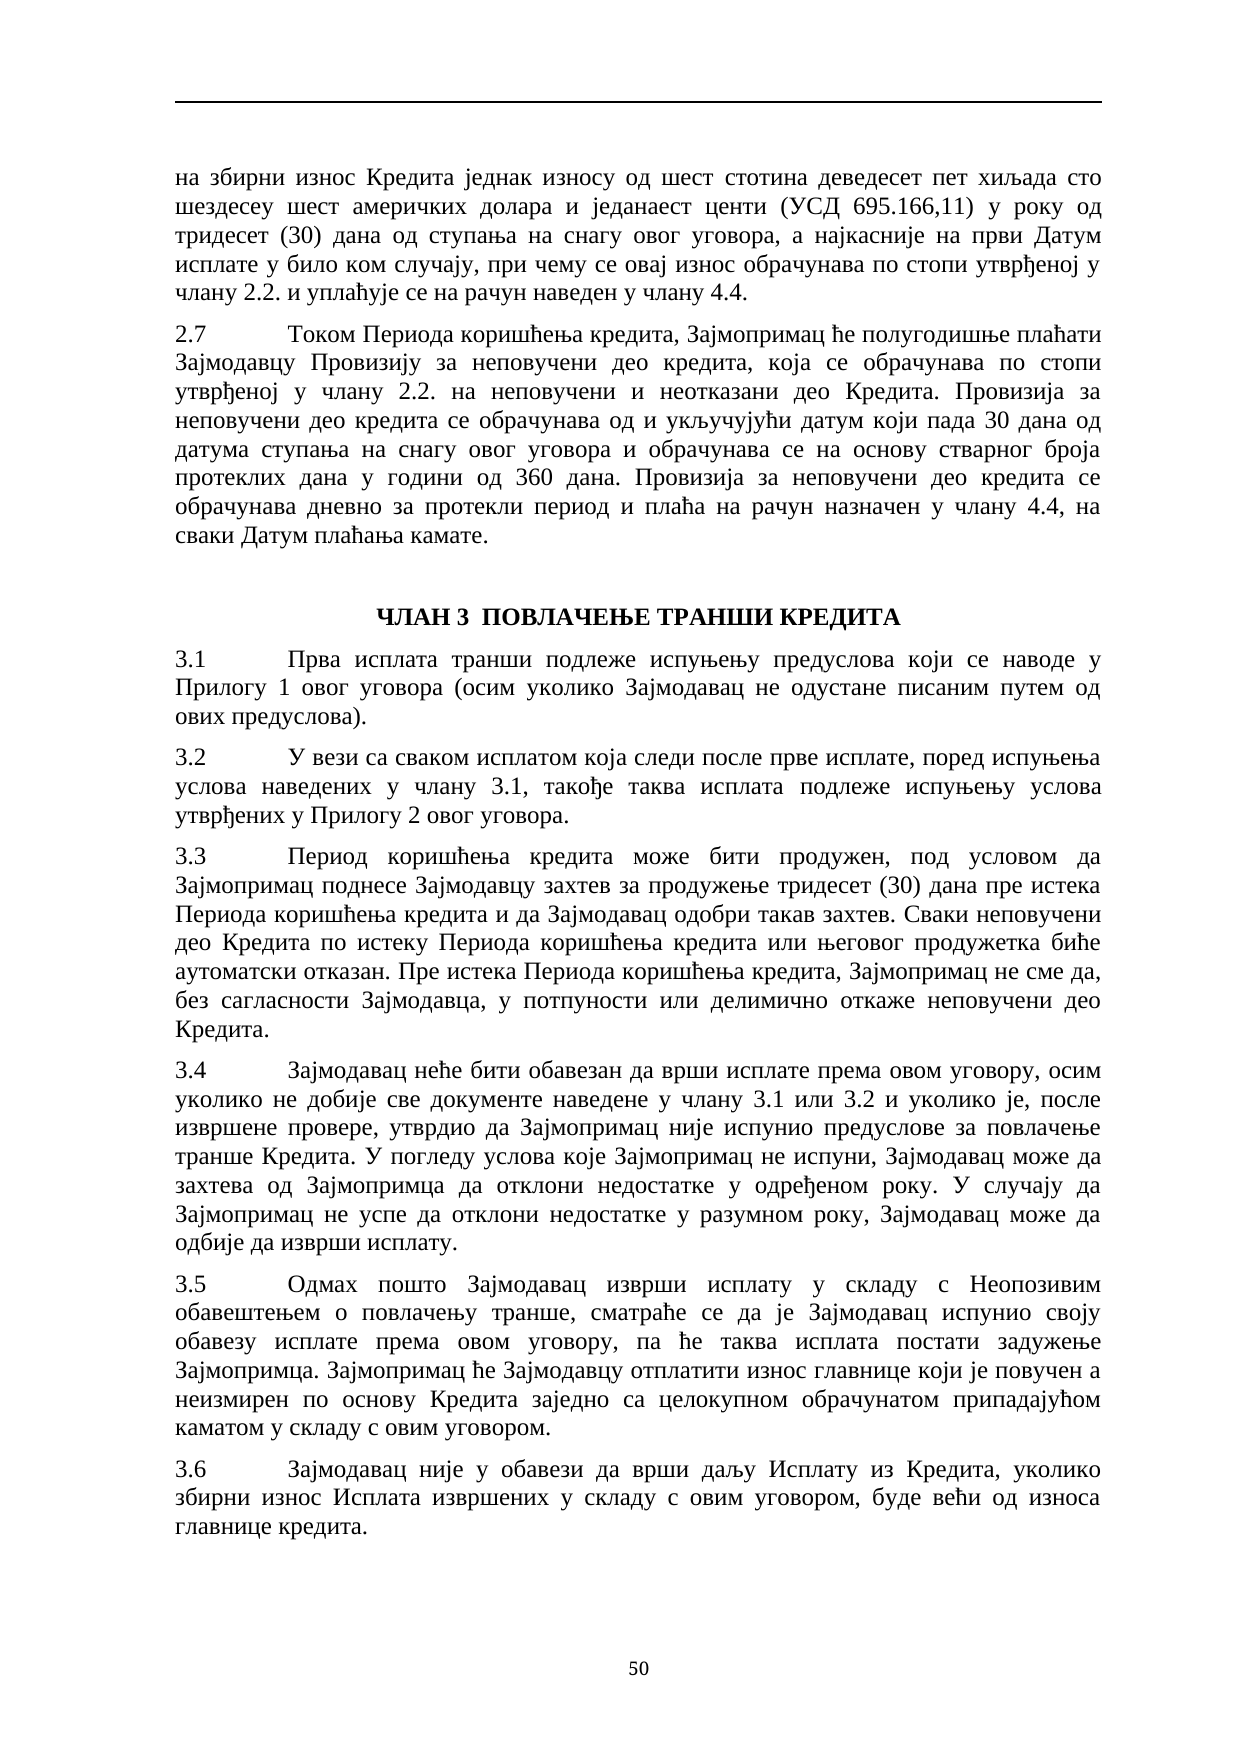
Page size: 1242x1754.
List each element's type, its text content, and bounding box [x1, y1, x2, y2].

text 3.3 Период коришћења кредита може бити продужен, под условом да Зајмопримац поднесе Зајмодавцу захтев за продужење тридесет (30) дана пре истека Периода коришћења кредита и да Зајмодавац одобри такав захтев. Сваки неповучени део Кредита по истеку Периода коришћења кредита или његовог продужетка биће аутоматски отказан. Пре истека Периода коришћења кредита, Зајмопримац не сме да, без сагласности Зајмодавца, у потпуности или делимично откаже неповучени део Кредита. [175, 841, 1102, 1042]
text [175, 162, 1102, 306]
text 2.7 Током Периода коришћења кредита, Зајмопримац ће полугодишње плаћати Зајмодавцу Провизију за неповучени део кредита, која се обрачунава по стопи утврђеној у члану 2.2. на неповучени и неотказани део Кредита. Провизија за неповучени део кредита се обрачунава од и укључујући датум који пада 30 дана од датума ступања на снагу овог уговора и обрачунава се на основу стварног броја протеклих дана у години од 360 дана. Провизија за неповучени део кредита се обрачунава дневно за протекли период и плаћа на рачун назначен у члану 4.4, на сваки Датум плаћања камате. [175, 319, 1102, 549]
text 3.4 Зајмодавац неће бити обавезан да врши исплате према овом уговору, осим уколико не добије све документе наведене у члану 3.1 или 3.2 и уколико је, после извршене провере, утврдио да Зајмопримац није испунио предуслове за повлачење транше Кредита. У погледу услова које Зајмопримац не испуни, Зајмодавац може да захтева од Зајмопримца да отклони недостатке у одређеном року. У случају да Зајмопримац не успе да отклони недостатке у разумном року, Зајмодавац може да одбије да изврши исплату. [175, 1055, 1102, 1256]
text 3.1 Прва исплата транши подлеже испуњењу предуслова који се наводе у Прилогу 1 овог уговора (осим уколико Зајмодавац не одустане писаним путем од ових предуслова). [175, 644, 1102, 730]
text 3.5 Одмах пошто Зајмодавац изврши исплату у складу с Неопозивим обавештењем о повлачењу транше, сматраће се да је Зајмодавац испунио своју обавезу исплате према овом уговору, па ће таква исплата постати задужење Зајмопримца. Зајмопримац ће Зајмодавцу отплатити износ главнице који је повучен а неизмирен по основу Кредита заједно са целокупном обрачунатом припадајућом каматом у складу с овим уговором. [175, 1269, 1102, 1441]
text ЧЛАН 3 ПОВЛАЧЕЊЕ ТРАНШИ КРЕДИТА [175, 602, 1102, 631]
text 3.2 У вези са сваком исплатом која следи после прве исплате, поред испуњења услова наведених у члану 3.1, такође таква исплата подлеже испуњењу услова утврђених у Прилогу 2 овог уговора. [175, 742, 1102, 829]
text 3.6 Зајмодавац није у обавези да врши даљу Исплату из Кредита, уколико збирни износ Исплата извршених у складу с овим уговором, буде већи од износа главнице кредита. [175, 1454, 1102, 1540]
